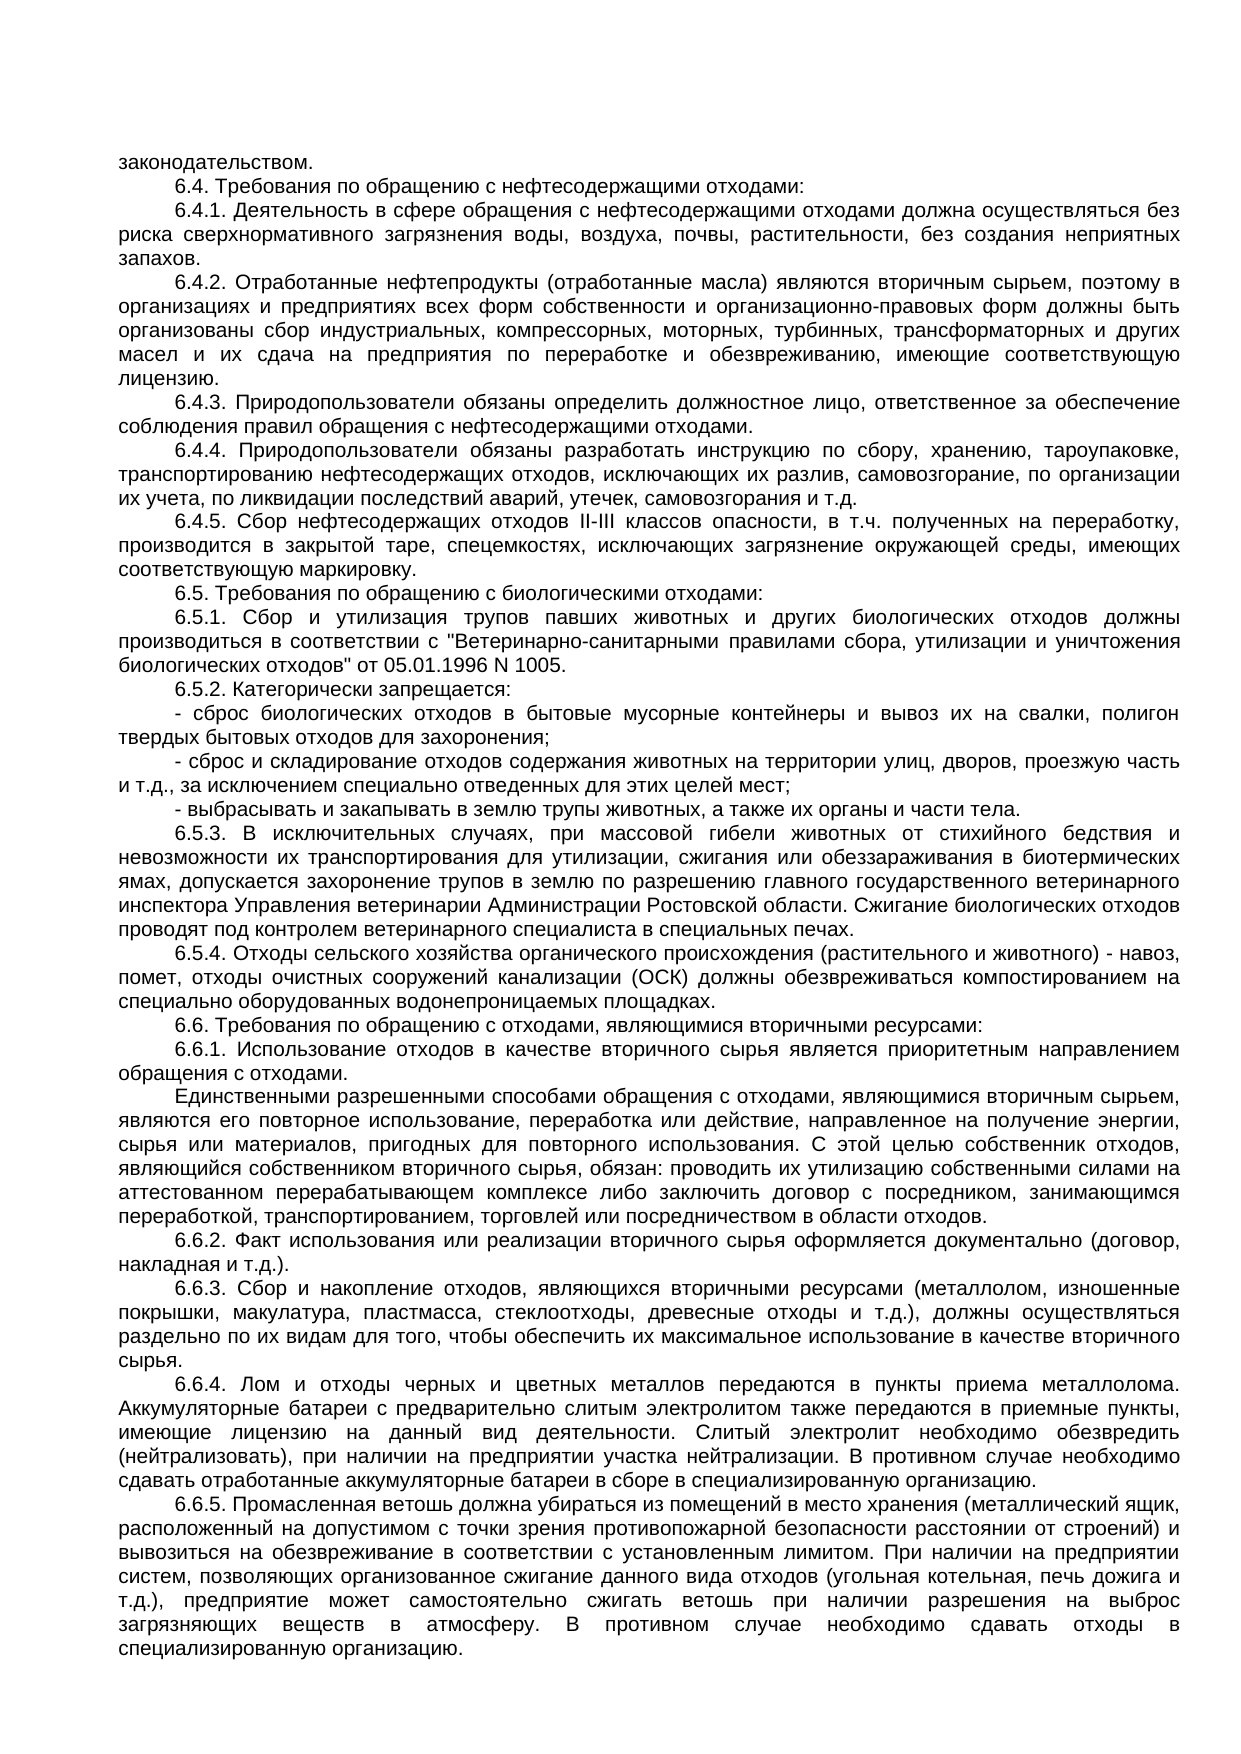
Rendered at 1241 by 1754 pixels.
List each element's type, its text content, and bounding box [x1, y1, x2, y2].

text 6.6. Требования по обращению с отходами, являющимися вторичными ресурсами: [118, 1012, 1181, 1036]
text 6.4.4. Природопользователи обязаны разработать инструкцию по сбору, хранению, тароупаковке, транспортированию нефтесодержащих отходов, исключающих их разлив, самовозгорание, по организации их учета, по ликвидации последствий аварий, утечек, самовозгорания и т.д. [118, 437, 1181, 509]
text 6.4.2. Отработанные нефтепродукты (отработанные масла) являются вторичным сырьем, поэтому в организациях и предприятиях всех форм собственности и организационно-правовых форм должны быть организованы сбор индустриальных, компрессорных, моторных, турбинных, трансформаторных и других масел и их сдача на предприятия по переработке и обезвреживанию, имеющие соответствующую лицензию. [118, 270, 1181, 389]
text - сброс и складирование отходов содержания животных на территории улиц, дворов, проезжую часть и т.д., за исключением специально отведенных для этих целей мест; [118, 749, 1181, 797]
text 6.4.3. Природопользователи обязаны определить должностное лицо, ответственное за обеспечение соблюдения правил обращения с нефтесодержащими отходами. [118, 389, 1181, 437]
text 6.4. Требования по обращению с нефтесодержащими отходами: [118, 174, 1181, 198]
text 6.6.1. Использование отходов в качестве вторичного сырья является приоритетным направлением обращения с отходами. [118, 1036, 1181, 1084]
text 6.6.2. Факт использования или реализации вторичного сырья оформляется документально (договор, накладная и т.д.). [118, 1228, 1181, 1276]
text 6.4.1. Деятельность в сфере обращения с нефтесодержащими отходами должна осуществляться без риска сверхнормативного загрязнения воды, воздуха, почвы, растительности, без создания неприятных запахов. [118, 198, 1181, 270]
text 6.6.5. Промасленная ветошь должна убираться из помещений в место хранения (металлический ящик, расположенный на допустимом с точки зрения противопожарной безопасности расстоянии от строений) и вывозиться на обезвреживание в соответствии с установленным лимитом. При наличии на предприятии систем, позволяющих организованное сжигание данного вида отходов (угольная котельная, печь дожига и т.д.), предприятие может самостоятельно сжигать ветошь при наличии разрешения на выброс загрязняющих веществ в атмосферу. В противном случае необходимо сдавать отходы в специализированную организацию. [118, 1492, 1181, 1659]
text 6.4.5. Сбор нефтесодержащих отходов II-III классов опасности, в т.ч. полученных на переработку, производится в закрытой таре, спецемкостях, исключающих загрязнение окружающей среды, имеющих соответствующую маркировку. [118, 509, 1181, 581]
text 6.5.1. Сбор и утилизация трупов павших животных и других биологических отходов должны производиться в соответствии с "Ветеринарно-санитарными правилами сбора, утилизации и уничтожения биологических отходов" от 05.01.1996 N 1005. [118, 605, 1181, 677]
text 6.5.4. Отходы сельского хозяйства органического происхождения (растительного и животного) - навоз, помет, отходы очистных сооружений канализации (ОСК) должны обезвреживаться компостированием на специально оборудованных водонепроницаемых площадках. [118, 941, 1181, 1012]
text - сброс биологических отходов в бытовые мусорные контейнеры и вывоз их на свалки, полигон твердых бытовых отходов для захоронения; [118, 701, 1181, 749]
text 6.5.2. Категорически запрещается: [118, 677, 1181, 701]
text 6.5. Требования по обращению с биологическими отходами: [118, 581, 1181, 605]
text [118, 150, 1181, 174]
text - выбрасывать и закапывать в землю трупы животных, а также их органы и части тела. [118, 797, 1181, 821]
text 6.5.3. В исключительных случаях, при массовой гибели животных от стихийного бедствия и невозможности их транспортирования для утилизации, сжигания или обеззараживания в биотермических ямах, допускается захоронение трупов в землю по разрешению главного государственного ветеринарного инспектора Управления ветеринарии Администрации Ростовской области. Сжигание биологических отходов проводят под контролем ветеринарного специалиста в специальных печах. [118, 821, 1181, 941]
text 6.6.4. Лом и отходы черных и цветных металлов передаются в пункты приема металлолома. Аккумуляторные батареи с предварительно слитым электролитом также передаются в приемные пункты, имеющие лицензию на данный вид деятельности. Слитый электролит необходимо обезвредить (нейтрализовать), при наличии на предприятии участка нейтрализации. В противном случае необходимо сдавать отработанные аккумуляторные батареи в сборе в специализированную организацию. [118, 1372, 1181, 1492]
text Единственными разрешенными способами обращения с отходами, являющимися вторичным сырьем, являются его повторное использование, переработка или действие, направленное на получение энергии, сырья или материалов, пригодных для повторного использования. С этой целью собственник отходов, являющийся собственником вторичного сырья, обязан: проводить их утилизацию собственными силами на аттестованном перерабатывающем комплексе либо заключить договор с посредником, занимающимся переработкой, транспортированием, торговлей или посредничеством в области отходов. [118, 1084, 1181, 1228]
text 6.6.3. Сбор и накопление отходов, являющихся вторичными ресурсами (металлолом, изношенные покрышки, макулатура, пластмасса, стеклоотходы, древесные отходы и т.д.), должны осуществляться раздельно по их видам для того, чтобы обеспечить их максимальное использование в качестве вторичного сырья. [118, 1276, 1181, 1372]
